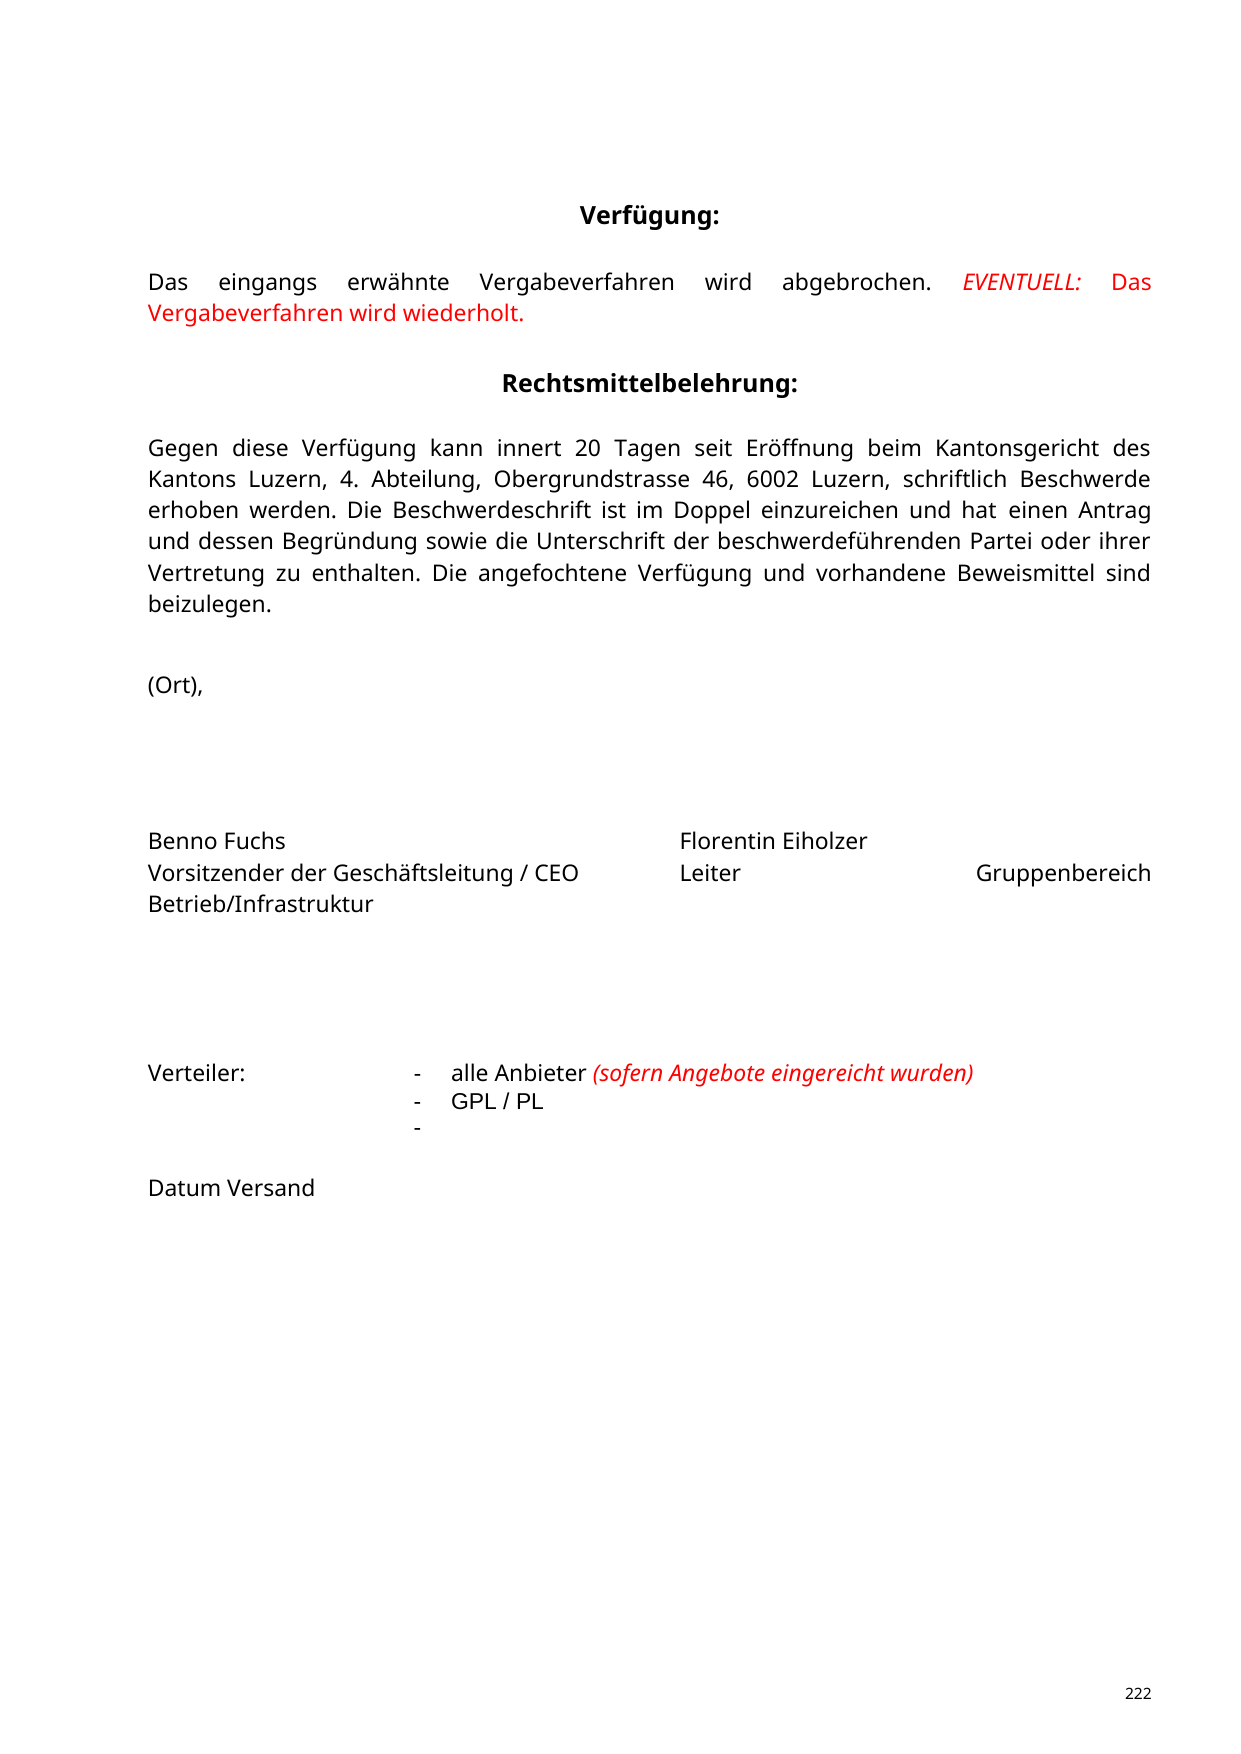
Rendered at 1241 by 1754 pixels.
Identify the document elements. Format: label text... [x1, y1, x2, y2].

text Das eingangs erwähnte Vergabeverfahren wird abgebrochen. EVENTUELL: Das Vergabeverfahren wird wiederholt. [148, 266, 1152, 329]
text Verteiler: - alle Anbieter (sofern Angebote eingereicht wurden) [148, 1056, 1152, 1088]
text Vorsitzender der Geschäftsleitung / CEO Leiter Gruppenbereich Betrieb/Infrastruktur [148, 856, 1152, 919]
text Rechtsmittelbelehrung: [148, 366, 1152, 400]
text Datum Versand [148, 1172, 1152, 1203]
text Verfügung: [148, 198, 1152, 232]
text Gegen diese Verfügung kann innert 20 Tagen seit Eröffnung beim Kantonsgericht des Kantons Luzern, 4. Abteilung, Obergrundstrasse 46, 6002 Luzern, schriftlich Beschwerde erhoben werden. Die Beschwerdeschrift ist im Doppel einzureichen und hat einen Antrag und dessen Begründung sowie die Unterschrift der beschwerdeführenden Partei oder ihrer Vertretung zu enthalten. Die angefochtene Verfügung und vorhandene Beweismittel sind beizulegen. [148, 431, 1152, 619]
text Benno Fuchs Florentin Eiholzer [148, 825, 1152, 856]
list GPL / PL [413, 1088, 1152, 1114]
text (Ort), [148, 669, 1152, 700]
